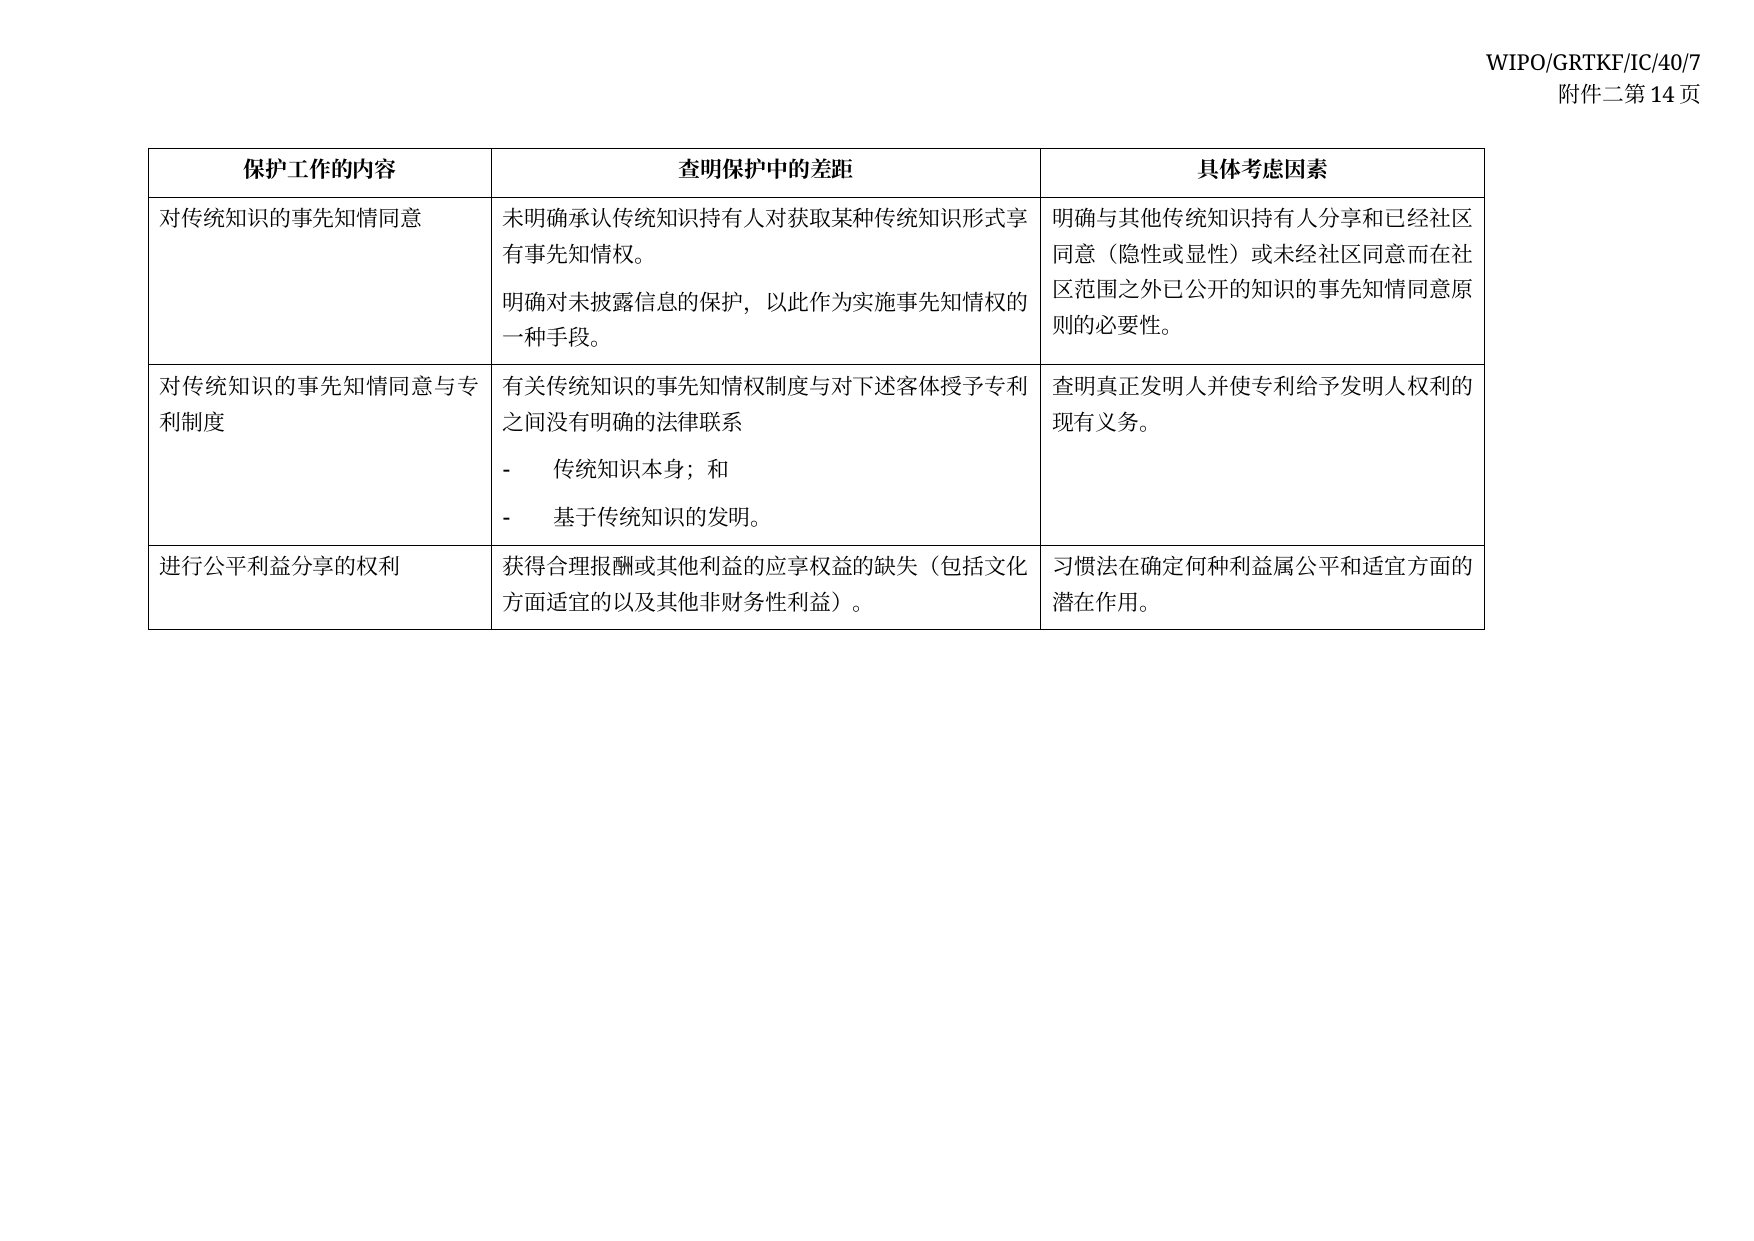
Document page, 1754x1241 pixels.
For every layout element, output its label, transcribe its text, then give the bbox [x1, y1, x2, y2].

table_cell 对传统知识的事先知情同意 [149, 198, 491, 364]
table_cell 进行公平利益分享的权利 [149, 546, 491, 629]
table_cell 对传统知识的事先知情同意与专利制度 [149, 365, 491, 544]
table_cell 未明确承认传统知识持有人对获取某种传统知识形式享有事先知情权。 明确对未披露信息的保护，以此作为实施事先知情权的一种手段。 [492, 198, 1040, 364]
table_header 具体考虑因素 [1041, 149, 1484, 197]
table_cell 明确与其他传统知识持有人分享和已经社区同意（隐性或显性）或未经社区同意而在社区范围之外已公开的知识的事先知情同意原则的必要性。 [1041, 198, 1484, 364]
table_cell 获得合理报酬或其他利益的应享权益的缺失（包括文化方面适宜的以及其他非财务性利益）。 [492, 546, 1040, 629]
table_cell 有关传统知识的事先知情权制度与对下述客体授予专利之间没有明确的法律联系 传统知识本身；和 基于传统知识的发明。 [492, 365, 1040, 544]
table_cell 习惯法在确定何种利益属公平和适宜方面的潜在作用。 [1041, 546, 1484, 629]
table_header 查明保护中的差距 [492, 149, 1040, 197]
table_cell 查明真正发明人并使专利给予发明人权利的现有义务。 [1041, 365, 1484, 544]
table_header 保护工作的内容 [149, 149, 491, 197]
